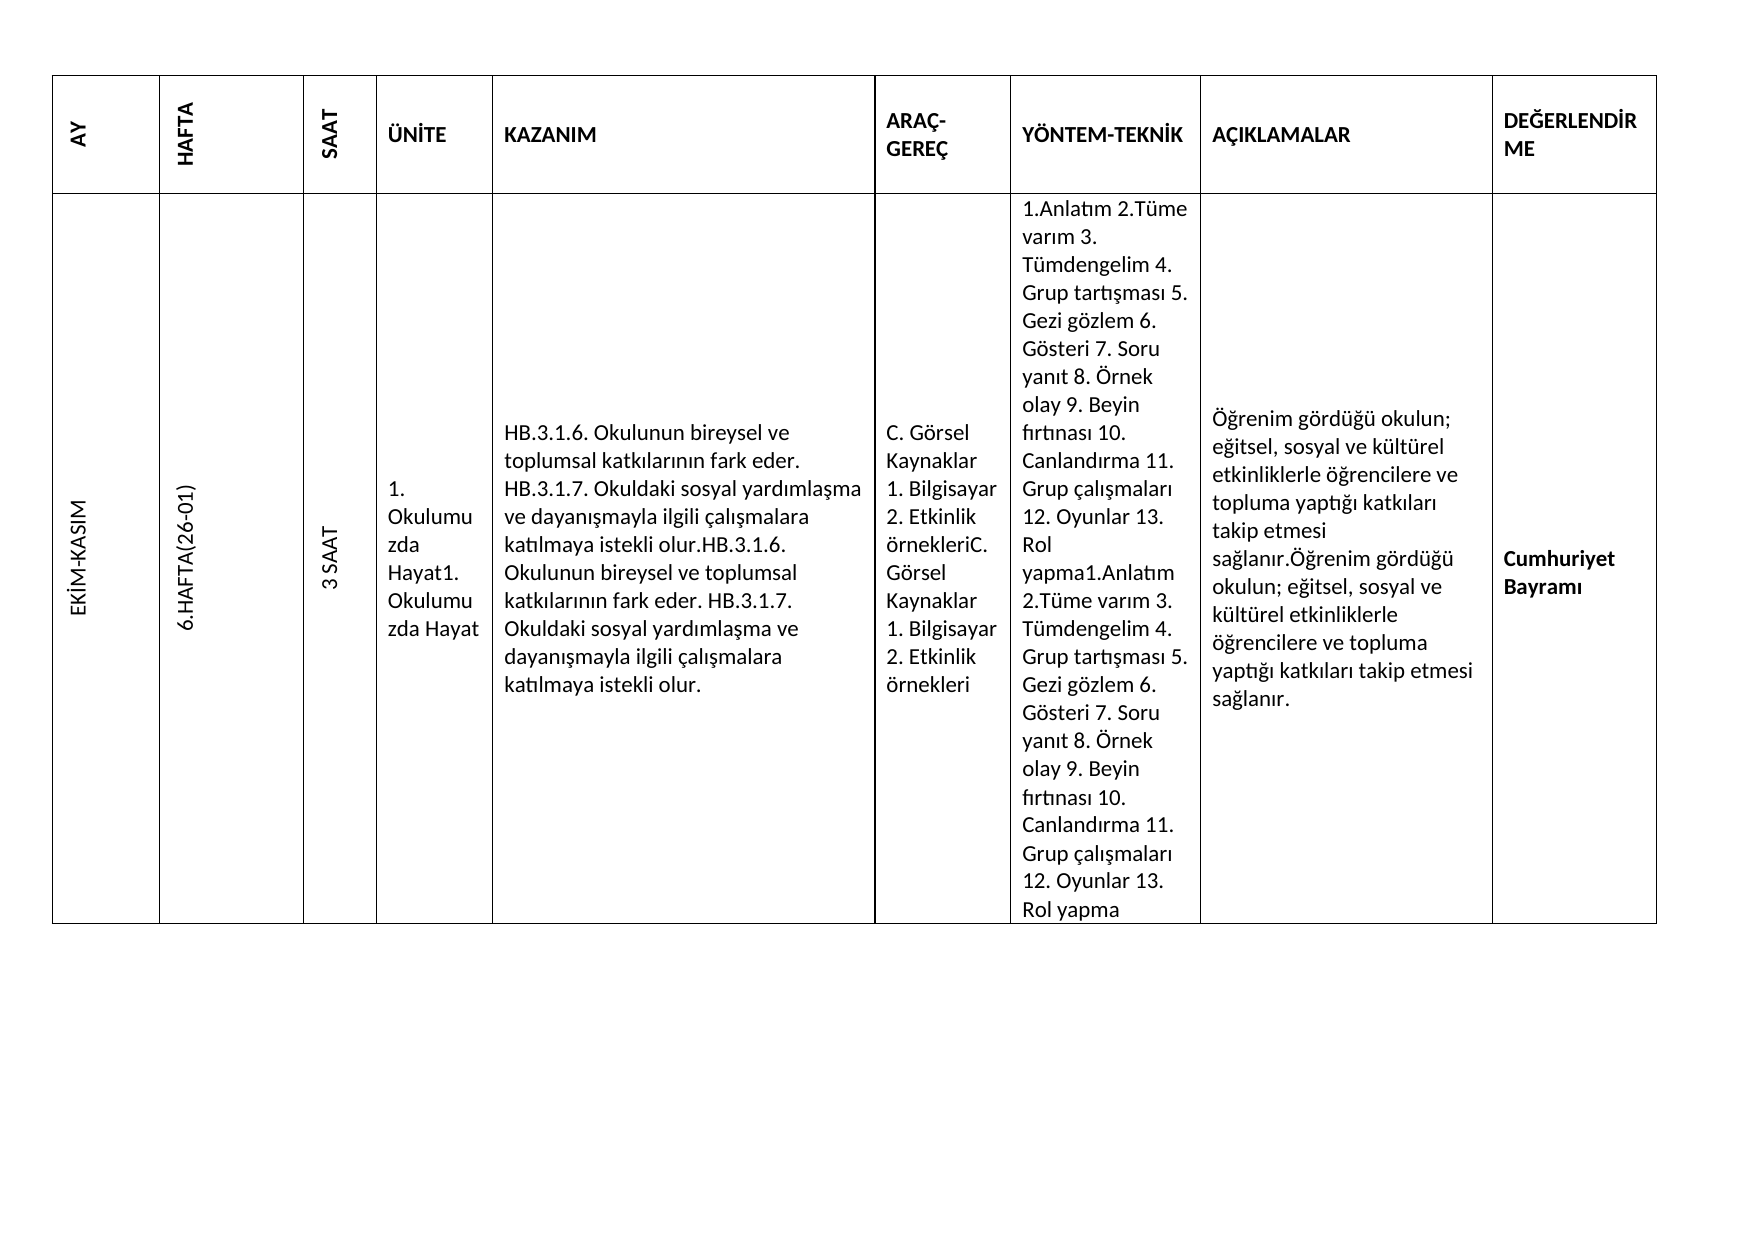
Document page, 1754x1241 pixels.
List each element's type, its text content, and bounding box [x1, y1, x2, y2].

table_header HAFTA [160, 76, 303, 193]
table_header ÜNİTE [377, 76, 492, 193]
table_cell EKİM-KASIM [53, 194, 159, 923]
table_header AY [53, 76, 159, 193]
table_cell 6.HAFTA(26-01) [160, 194, 303, 923]
table_header ARAÇ-GEREÇ [876, 76, 1010, 193]
table_header SAAT [304, 76, 376, 193]
table_header KAZANIM [493, 76, 874, 193]
table_cell 3 SAAT [304, 194, 376, 923]
table_header DEĞERLENDİRME [1493, 76, 1656, 193]
table_cell C. Görsel Kaynaklar 1. Bilgisayar 2. Etkinlik örnekleriC. Görsel Kaynaklar 1. Bilgisayar 2. Etkinlik örnekleri [876, 194, 1010, 923]
table_cell Cumhuriyet Bayramı [1493, 194, 1656, 923]
table_cell 1.Anlatım 2.Tüme varım 3. Tümdengelim 4. Grup tartışması 5. Gezi gözlem 6. Gösteri 7. Soru yanıt 8. Örnek olay 9. Beyin fırtınası 10. Canlandırma 11. Grup çalışmaları 12. Oyunlar 13. Rol yapma1.Anlatım 2.Tüme varım 3. Tümdengelim 4. Grup tartışması 5. Gezi gözlem 6. Gösteri 7. Soru yanıt 8. Örnek olay 9. Beyin fırtınası 10. Canlandırma 11. Grup çalışmaları 12. Oyunlar 13. Rol yapma [1011, 194, 1200, 923]
table_header AÇIKLAMALAR [1201, 76, 1492, 193]
table_header YÖNTEM-TEKNİK [1011, 76, 1200, 193]
table_cell Öğrenim gördüğü okulun; eğitsel, sosyal ve kültürel etkinliklerle öğrencilere ve topluma yaptığı katkıları takip etmesi sağlanır.Öğrenim gördüğü okulun; eğitsel, sosyal ve kültürel etkinliklerle öğrencilere ve topluma yaptığı katkıları takip etmesi sağlanır. [1201, 194, 1492, 923]
table_cell HB.3.1.6. Okulunun bireysel ve toplumsal katkılarının fark eder. HB.3.1.7. Okuldaki sosyal yardımlaşma ve dayanışmayla ilgili çalışmalara katılmaya istekli olur.HB.3.1.6. Okulunun bireysel ve toplumsal katkılarının fark eder. HB.3.1.7. Okuldaki sosyal yardımlaşma ve dayanışmayla ilgili çalışmalara katılmaya istekli olur. [493, 194, 874, 923]
table_cell 1. Okulumuzda Hayat1. Okulumuzda Hayat [377, 194, 492, 923]
